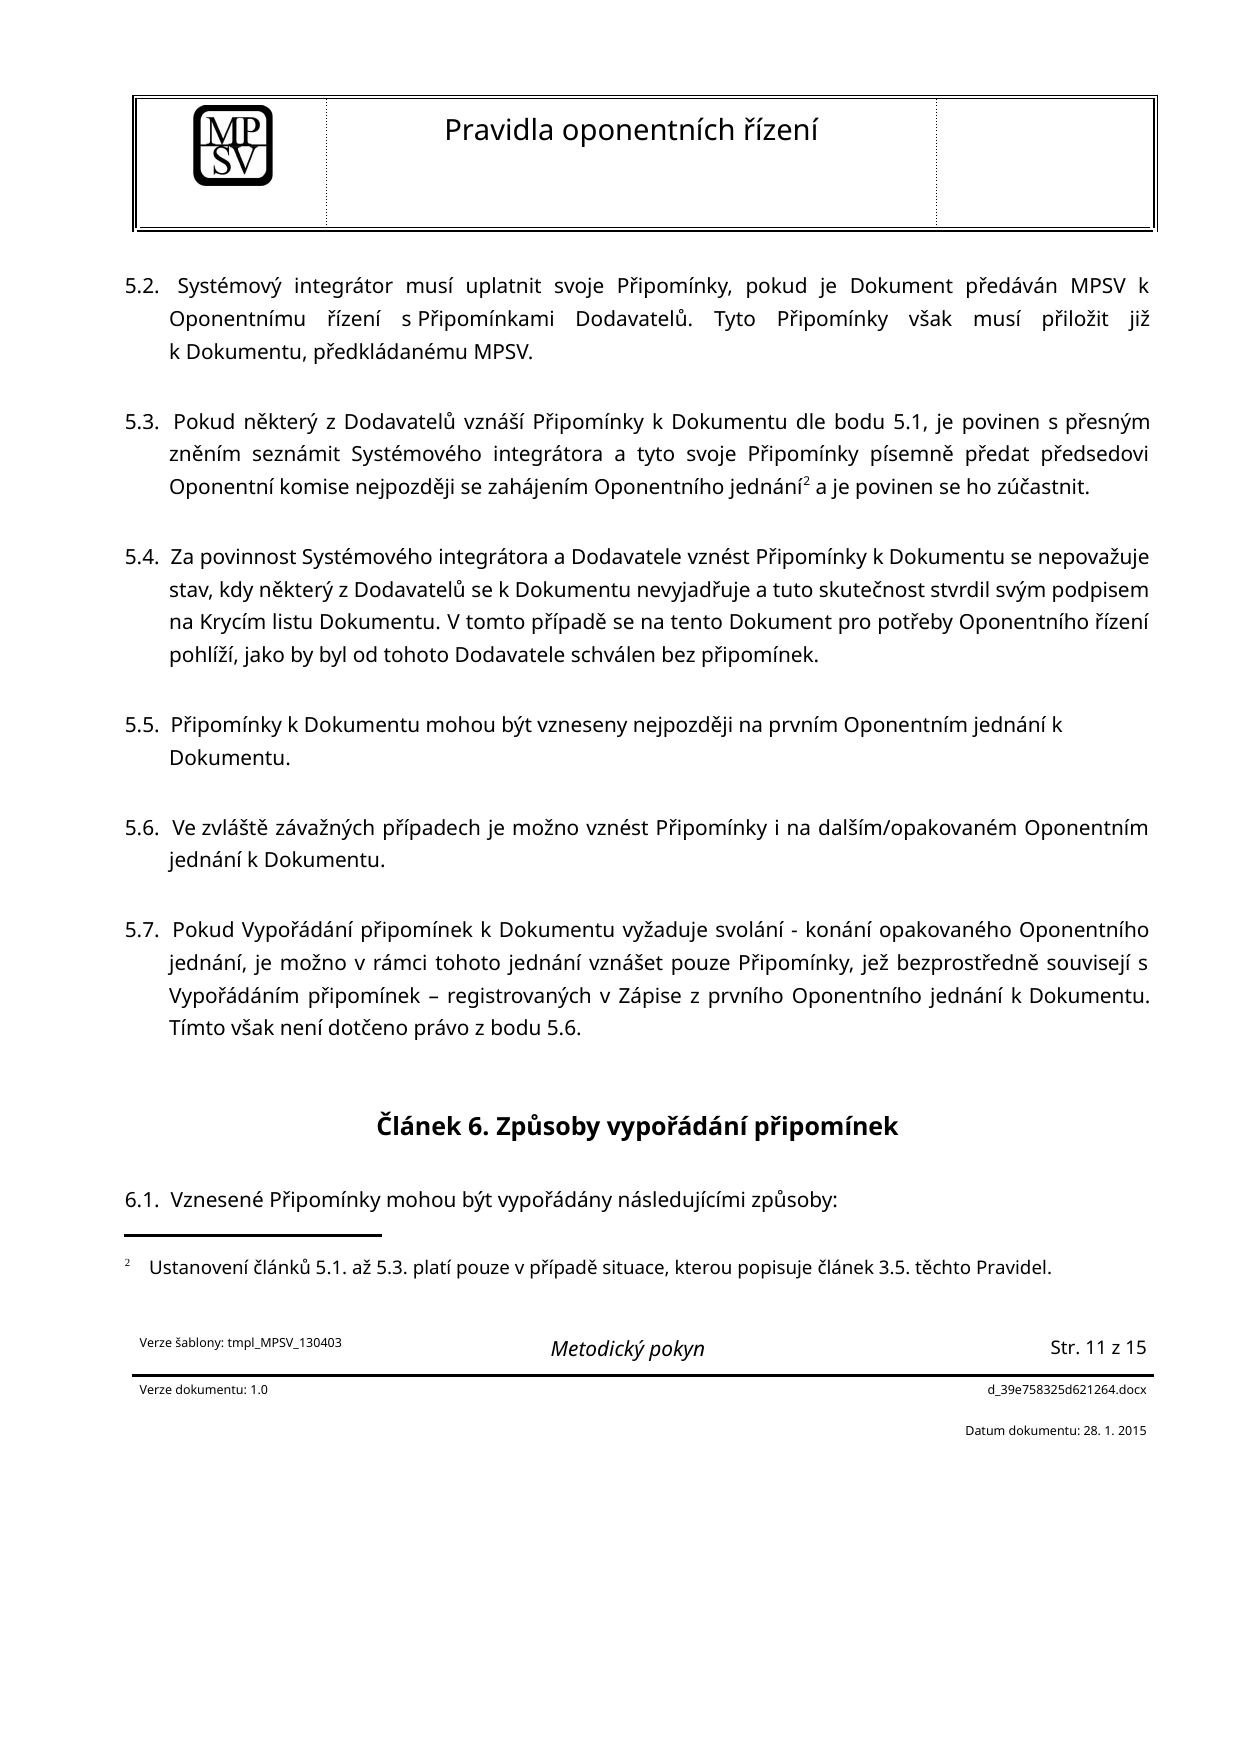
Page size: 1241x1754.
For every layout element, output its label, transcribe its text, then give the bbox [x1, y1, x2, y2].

subtitle Vznesené Připomínky mohou být vypořádány následujícími způsoby: [124, 1185, 1150, 1213]
subtitle Ve zvláště závažných případech je možno vznést Připomínky i na dalším/opakovaném Oponentním jednání k Dokumentu. [124, 813, 1150, 874]
subtitle Způsoby vypořádání připomínek [124, 1108, 1150, 1142]
subtitle Systémový integrátor musí uplatnit svoje Připomínky, pokud je Dokument předáván MPSV k Oponentnímu řízení s Připomínkami Dodavatelů. Tyto Připomínky však musí přiložit již k Dokumentu, předkládanému MPSV. [124, 272, 1150, 365]
subtitle Pokud některý z Dodavatelů vznáší Připomínky k Dokumentu dle bodu 5.1, je povinen s přesným zněním seznámit Systémového integrátora a tyto svoje Připomínky písemně předat předsedovi Oponentní komise nejpozději se zahájením Oponentního jednání a je povinen se ho zúčastnit. [124, 407, 1150, 501]
subtitle Za povinnost Systémového integrátora a Dodavatele vznést Připomínky k Dokumentu se nepovažuje stav, kdy některý z Dodavatelů se k Dokumentu nevyjadřuje a tuto skutečnost stvrdil svým podpisem na Krycím listu Dokumentu. V tomto případě se na tento Dokument pro potřeby Oponentního řízení pohlíží, jako by byl od tohoto Dodavatele schválen bez připomínek. [124, 542, 1150, 668]
picture [193, 105, 273, 186]
subtitle Pokud Vypořádání připomínek k Dokumentu vyžaduje svolání - konání opakovaného Oponentního jednání, je možno v rámci tohoto jednání vznášet pouze Připomínky, jež bezprostředně souvisejí s Vypořádáním připomínek – registrovaných v Zápise z prvního Oponentního jednání k Dokumentu. Tímto však není dotčeno právo z bodu 5.6. [124, 916, 1150, 1042]
subtitle Připomínky k Dokumentu mohou být vzneseny nejpozději na prvním Oponentním jednání k Dokumentu. [124, 710, 1150, 771]
